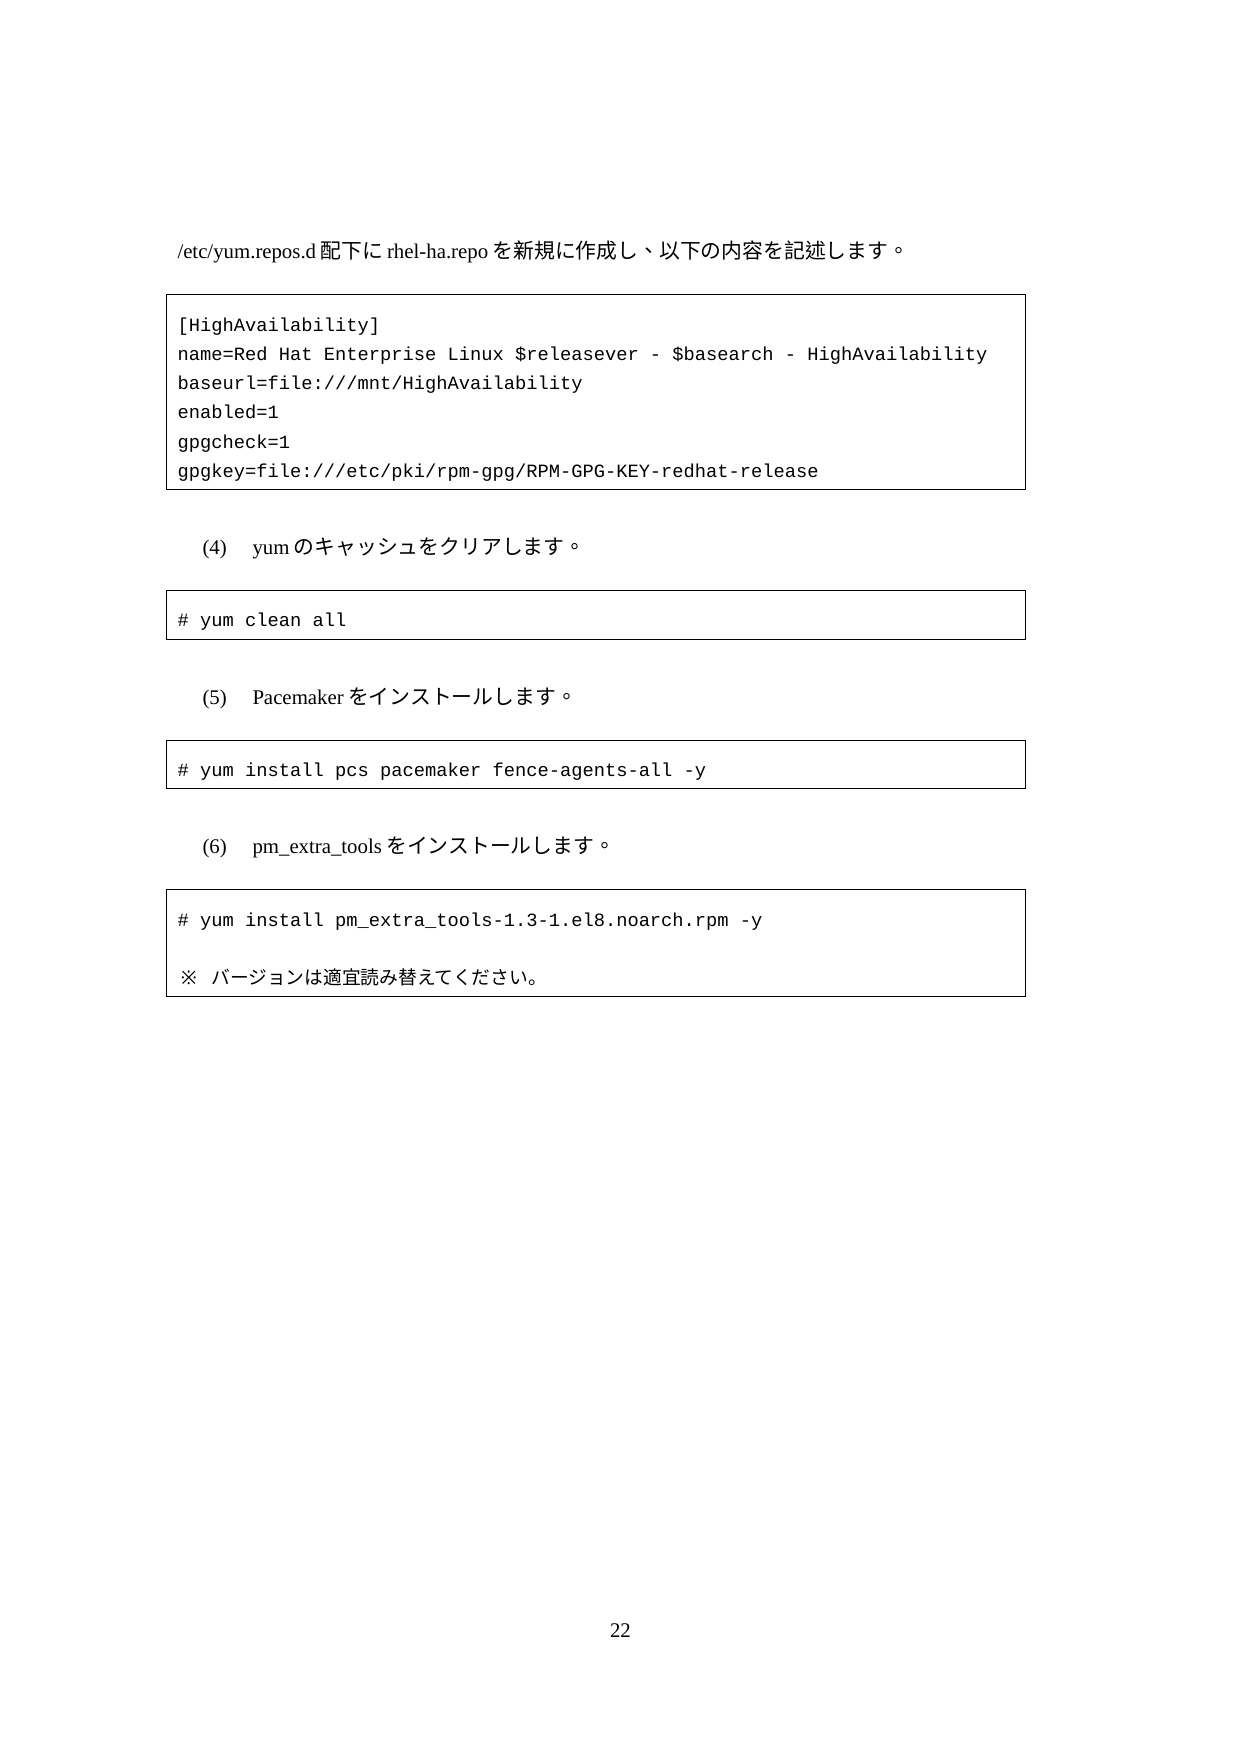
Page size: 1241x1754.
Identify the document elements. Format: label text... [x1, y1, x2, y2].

table_header [HighAvailability] name=Red Hat Enterprise Linux $releasever - $basearch - HighAvailability baseurl=file:///mnt/HighAvailability enabled=1 gpgcheck=1 gpgkey=file:///etc/pki/rpm-gpg/RPM-GPG-KEY-redhat-release [167, 295, 1025, 489]
table_header # yum clean all [167, 591, 1025, 638]
text /etc/yum.repos.d配下にrhel-ha.repoを新規に作成し、以下の内容を記述します。 [177, 236, 1054, 265]
list Pacemakerをインストールします。 [202, 681, 1054, 710]
list yumのキャッシュをクリアします。 [202, 531, 1054, 561]
table_header # yum install pm_extra_tools-1.3-1.el8.noarch.rpm -y ※ バージョンは適宜読み替えてください。 [167, 890, 1025, 996]
list pm_extra_toolsをインストールします。 [202, 831, 1054, 860]
table_header # yum install pcs pacemaker fence-agents-all -y [167, 741, 1025, 788]
